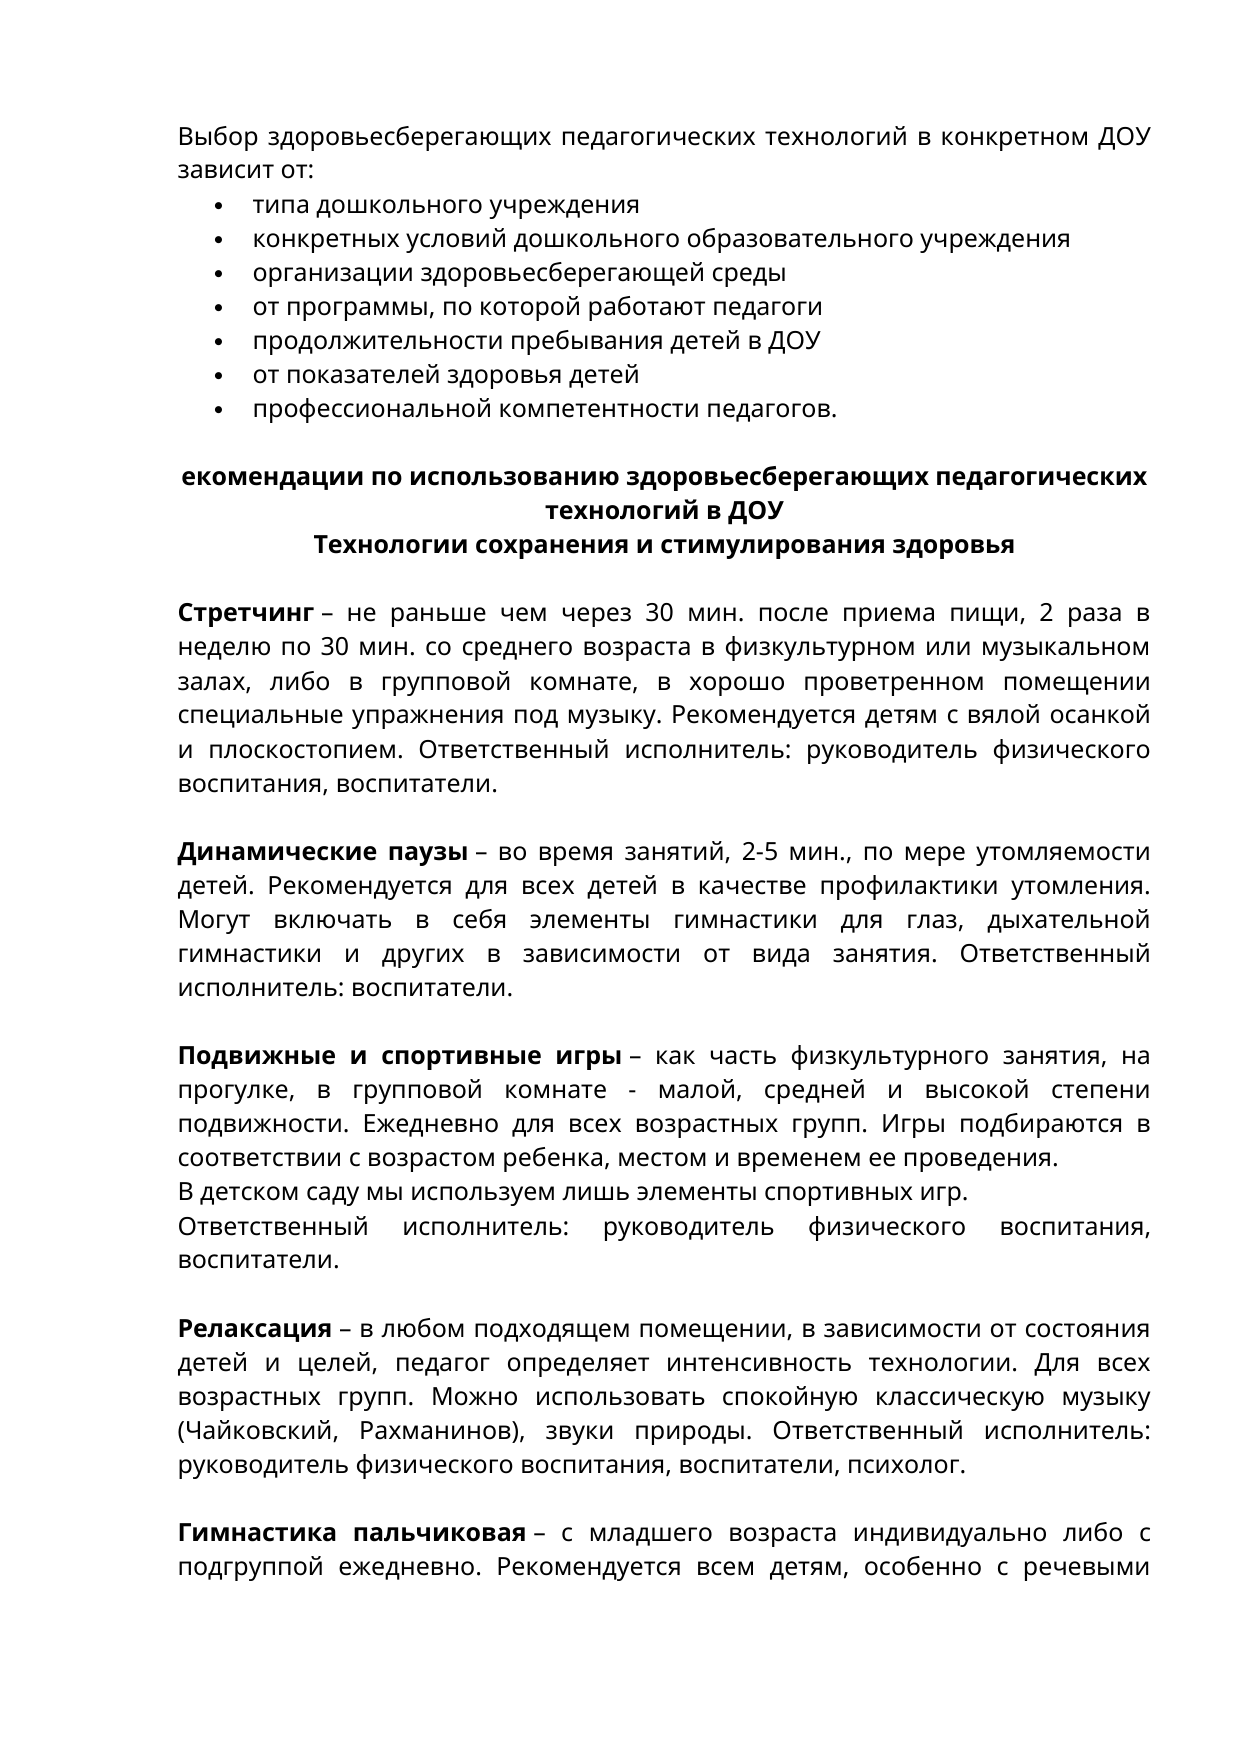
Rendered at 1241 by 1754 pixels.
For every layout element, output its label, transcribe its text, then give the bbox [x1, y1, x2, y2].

text В детском саду мы используем лишь элементы спортивных игр. [177, 1174, 1152, 1208]
text Выбор здоровьесберегающих педагогических технологий в конкретном ДОУ зависит от: [177, 118, 1152, 186]
list профессиональной компетентности педагогов. [215, 391, 1152, 425]
text Ответственный исполнитель: руководитель физического воспитания, воспитатели. [177, 1208, 1152, 1276]
text Технологии сохранения и стимулирования здоровья [177, 527, 1152, 561]
list от программы, по которой работают педагоги [215, 288, 1152, 322]
list организации здоровьесберегающей среды [215, 254, 1152, 288]
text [177, 1515, 1152, 1583]
text Релаксация – в любом подходящем помещении, в зависимости от состояния детей и целей, педагог определяет интенсивность технологии. Для всех возрастных групп. Можно использовать спокойную классическую музыку (Чайковский, Рахманинов), звуки природы. Ответственный исполнитель: руководитель физического воспитания, воспитатели, психолог. [177, 1310, 1152, 1481]
list типа дошкольного учреждения [215, 186, 1152, 220]
list конкретных условий дошкольного образовательного учреждения [215, 220, 1152, 254]
text Подвижные и спортивные игры – как часть физкультурного занятия, на прогулке, в групповой комнате - малой, средней и высокой степени подвижности. Ежедневно для всех возрастных групп. Игры подбираются в соответствии с возрастом ребенка, местом и временем ее проведения. [177, 1038, 1152, 1174]
text Динамические паузы – во время занятий, 2-5 мин., по мере утомляемости детей. Рекомендуется для всех детей в качестве профилактики утомления. Могут включать в себя элементы гимнастики для глаз, дыхательной гимнастики и других в зависимости от вида занятия. Ответственный исполнитель: воспитатели. [177, 833, 1152, 1004]
text екомендации по использованию здоровьесберегающих педагогических технологий в ДОУ [177, 459, 1152, 527]
text Стретчинг – не раньше чем через 30 мин. после приема пищи, 2 раза в неделю по 30 мин. со среднего возраста в физкультурном или музыкальном залах, либо в групповой комнате, в хорошо проветренном помещении специальные упражнения под музыку. Рекомендуется детям с вялой осанкой и плоскостопием. Ответственный исполнитель: руководитель физического воспитания, воспитатели. [177, 595, 1152, 799]
list продолжительности пребывания детей в ДОУ [215, 322, 1152, 357]
list от показателей здоровья детей [215, 357, 1152, 391]
